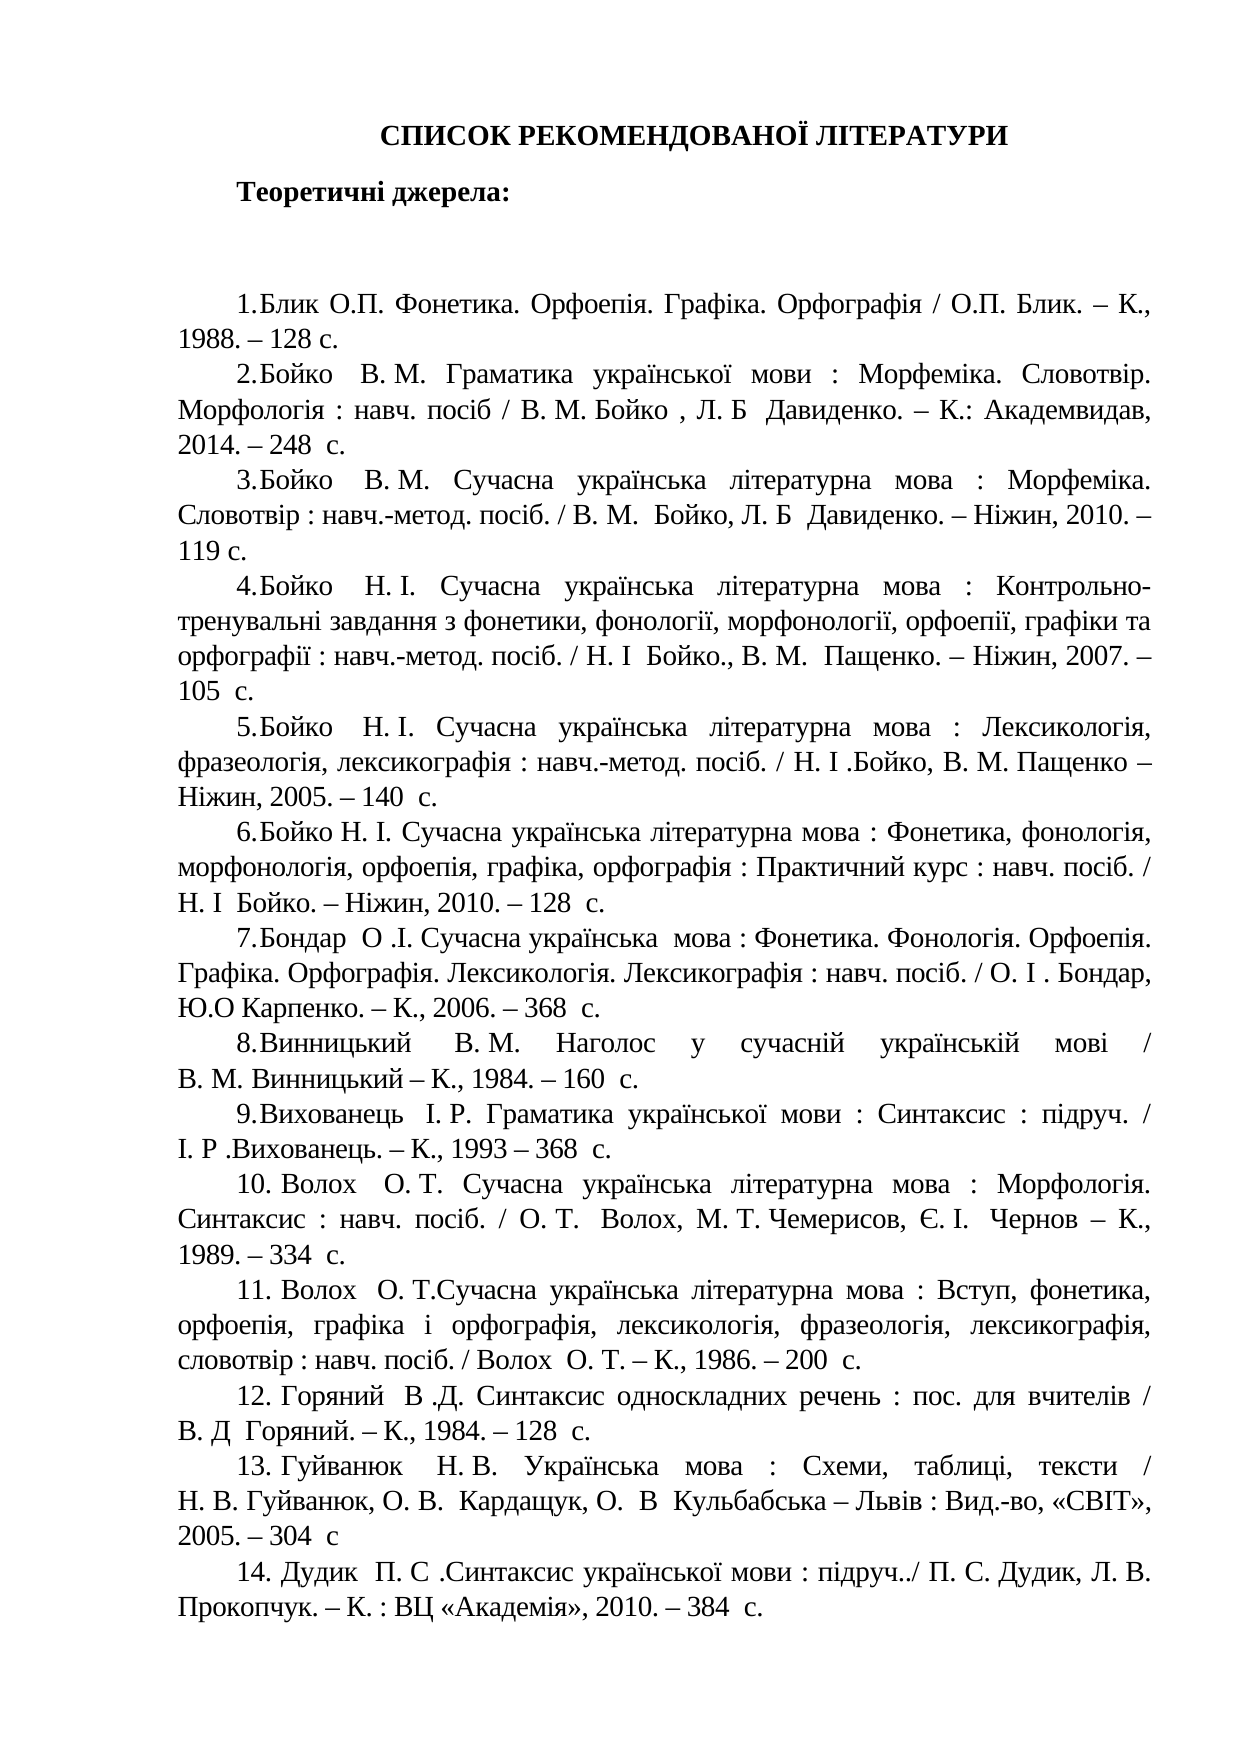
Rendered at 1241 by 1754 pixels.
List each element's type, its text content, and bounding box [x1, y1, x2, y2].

list Волох О. Т.Сучасна українська літературна мова : Вступ, фонетика, орфоепія, графіка і орфографія, лексикологія, фразеологія, лексикографія, словотвір : навч. посіб. / Волох О. Т. – К., 1986. – 200 с. [177, 1272, 1152, 1376]
text СПИСОК РЕКОМЕНДОВАНОЇ ЛІТЕРАТУРИ [177, 118, 1152, 152]
text Теоретичні джерела: [177, 174, 1152, 208]
list Дудик П. С .Синтаксис української мови : підруч../ П. С. Дудик, Л. В. Прокопчук. – К. : ВЦ «Академія», 2010. – 384 с. [177, 1554, 1152, 1622]
list Блик О.П. Фонетика. Орфоепія. Графіка. Орфографія / О.П. Блик. – К., 1988. – 128 с. [177, 286, 1152, 355]
list Бойко Н. І. Сучасна українська літературна мова : Лексикологія, фразеологія, лексикографія : навч.-метод. посіб. / Н. І .Бойко, В. М. Пащенко – Ніжин, 2005. – 140 с. [177, 709, 1152, 813]
list Горяний В .Д. Синтаксис односкладних речень : пос. для вчителів / В. Д Горяний. – К., 1984. – 128 с. [177, 1378, 1152, 1446]
list Бондар О .І. Сучасна українська мова : Фонетика. Фонологія. Орфоепія. Графіка. Орфографія. Лексикологія. Лексикографія : навч. посіб. / О. І . Бондар, Ю.О Карпенко. – К., 2006. – 368 с. [177, 920, 1152, 1024]
list Гуйванюк Н. В. Українська мова : Схеми, таблиці, тексти / Н. В. Гуйванюк, О. В. Кардащук, О. В Кульбабська – Львів : Вид.-во, «СВІТ», 2005. – 304 с [177, 1448, 1152, 1552]
list Бойко В. М. Граматика української мови : Морфеміка. Словотвір. Морфологія : навч. посіб / В. М. Бойко , Л. Б Давиденко. – К.: Академвидав, 2014. – 248 с. [177, 357, 1152, 461]
list Бойко В. М. Сучасна українська літературна мова : Морфеміка. Словотвір : навч.-метод. посіб. / В. М. Бойко, Л. Б Давиденко. – Ніжин, 2010. – 119 с. [177, 462, 1152, 566]
list Волох О. Т. Сучасна українська літературна мова : Морфологія. Синтаксис : навч. посіб. / О. Т. Волох, М. Т. Чемерисов, Є. І. Чернов – К., 1989. – 334 с. [177, 1166, 1152, 1270]
list Бойко Н. І. Сучасна українська літературна мова : Контрольно-тренувальні завдання з фонетики, фонології, морфонології, орфоепії, графіки та орфографії : навч.-метод. посіб. / Н. І Бойко., В. М. Пащенко. – Ніжин, 2007. – 105 с. [177, 568, 1152, 707]
list Винницький В. М. Наголос у сучасній українській мові / В. М. Винницький – К., 1984. – 160 с. [177, 1026, 1152, 1094]
list Вихованець І. Р. Граматика української мови : Синтаксис : підруч. / І. Р .Вихованець. – К., 1993 – 368 с. [177, 1096, 1152, 1165]
list Бойко Н. І. Сучасна українська літературна мова : Фонетика, фонологія, морфонологія, орфоепія, графіка, орфографія : Практичний курс : навч. посіб. / Н. І Бойко. – Ніжин, 2010. – 128 с. [177, 814, 1152, 918]
